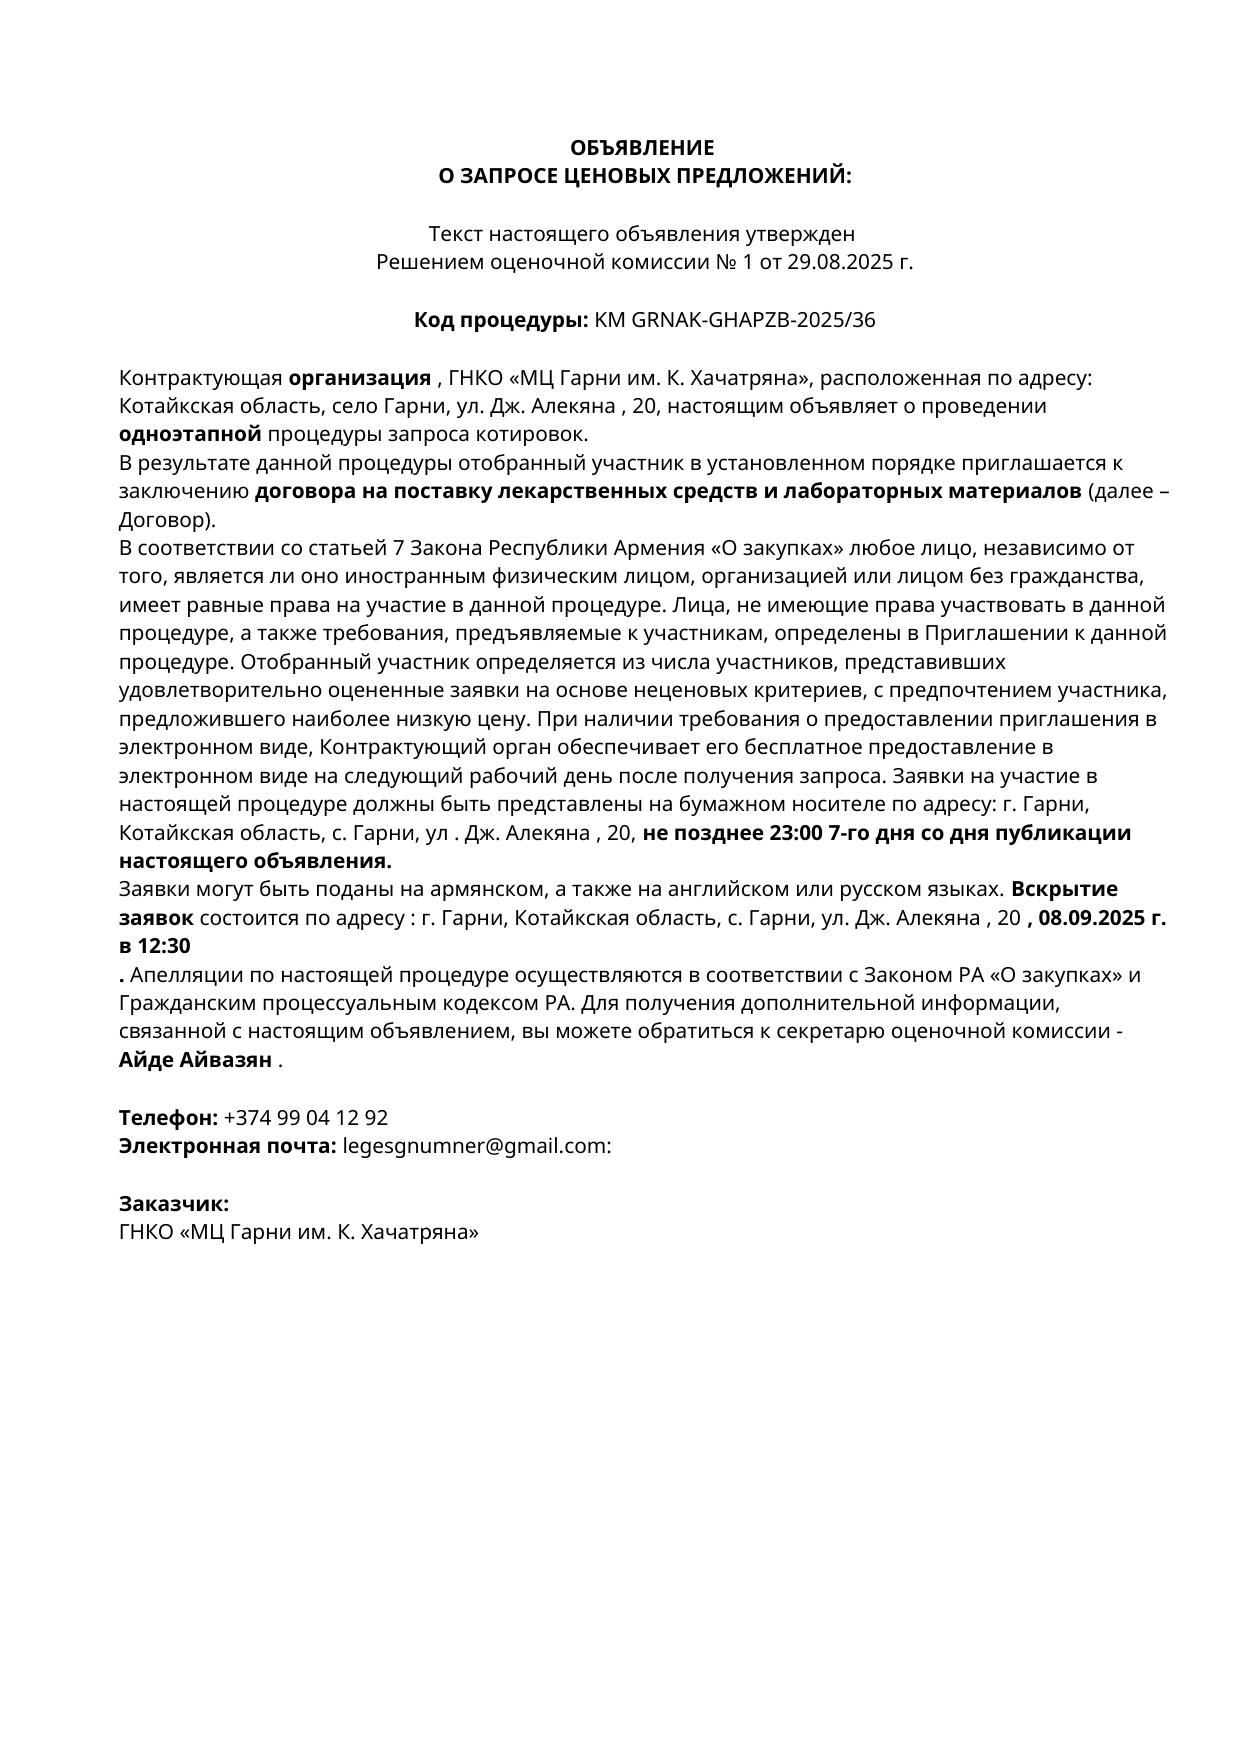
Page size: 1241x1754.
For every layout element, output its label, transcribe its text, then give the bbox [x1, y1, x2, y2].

text Текст настоящего объявления утвержден Решением оценочной комиссии № 1 от 29.08.2025 г. [118, 219, 1171, 276]
text Заказчик: ГНКО «МЦ Гарни им. К. Хачатряна» [118, 1189, 1171, 1246]
text Код процедуры: KM GRNAK-GHAPZB-2025/36 [118, 305, 1171, 333]
text Телефон: +374 99 04 12 92 Электронная почта: legesgnumner@gmail.com: [118, 1103, 1171, 1159]
text Контрактующая организация , ГНКО «МЦ Гарни им. К. Хачатряна», расположенная по адресу: Котайкская область, село Гарни, ул. Дж. Алекяна , 20, настоящим объявляет о проведении одноэтапной процедуры запроса котировок. В результате данной процедуры отобранный участник в установленном порядке приглашается к заключению договора на поставку лекарственных средств и лабораторных материалов (далее – Договор). В соответствии со статьей 7 Закона Республики Армения «О закупках» любое лицо, независимо от того, является ли оно иностранным физическим лицом, организацией или лицом без гражданства, имеет равные права на участие в данной процедуре. Лица, не имеющие права участвовать в данной процедуре, а также требования, предъявляемые к участникам, определены в Приглашении к данной процедуре. Отобранный участник определяется из числа участников, представивших удовлетворительно оцененные заявки на основе неценовых критериев, с предпочтением участника, предложившего наиболее низкую цену. При наличии требования о предоставлении приглашения в электронном виде, Контрактующий орган обеспечивает его бесплатное предоставление в электронном виде на следующий рабочий день после получения запроса. Заявки на участие в настоящей процедуре должны быть представлены на бумажном носителе по адресу: г. Гарни, Котайкская область, с. Гарни, ул . Дж. Алекяна , 20, не позднее 23:00 7-го дня со дня публикации настоящего объявления. Заявки могут быть поданы на армянском, а также на английском или русском языках. Вскрытие заявок состоится по адресу : г. Гарни, Котайкская область, с. Гарни, ул. Дж. Алекяна , 20 , 08.09.2025 г. в 12:30 . Апелляции по настоящей процедуре осуществляются в соответствии с Законом РА «О закупках» и Гражданским процессуальным кодексом РА. Для получения дополнительной информации, связанной с настоящим объявлением, вы можете обратиться к секретарю оценочной комиссии - Айде Айвазян . [118, 363, 1171, 1073]
text ОБЪЯВЛЕНИЕ О ЗАПРОСЕ ЦЕНОВЫХ ПРЕДЛОЖЕНИЙ: [118, 133, 1171, 190]
